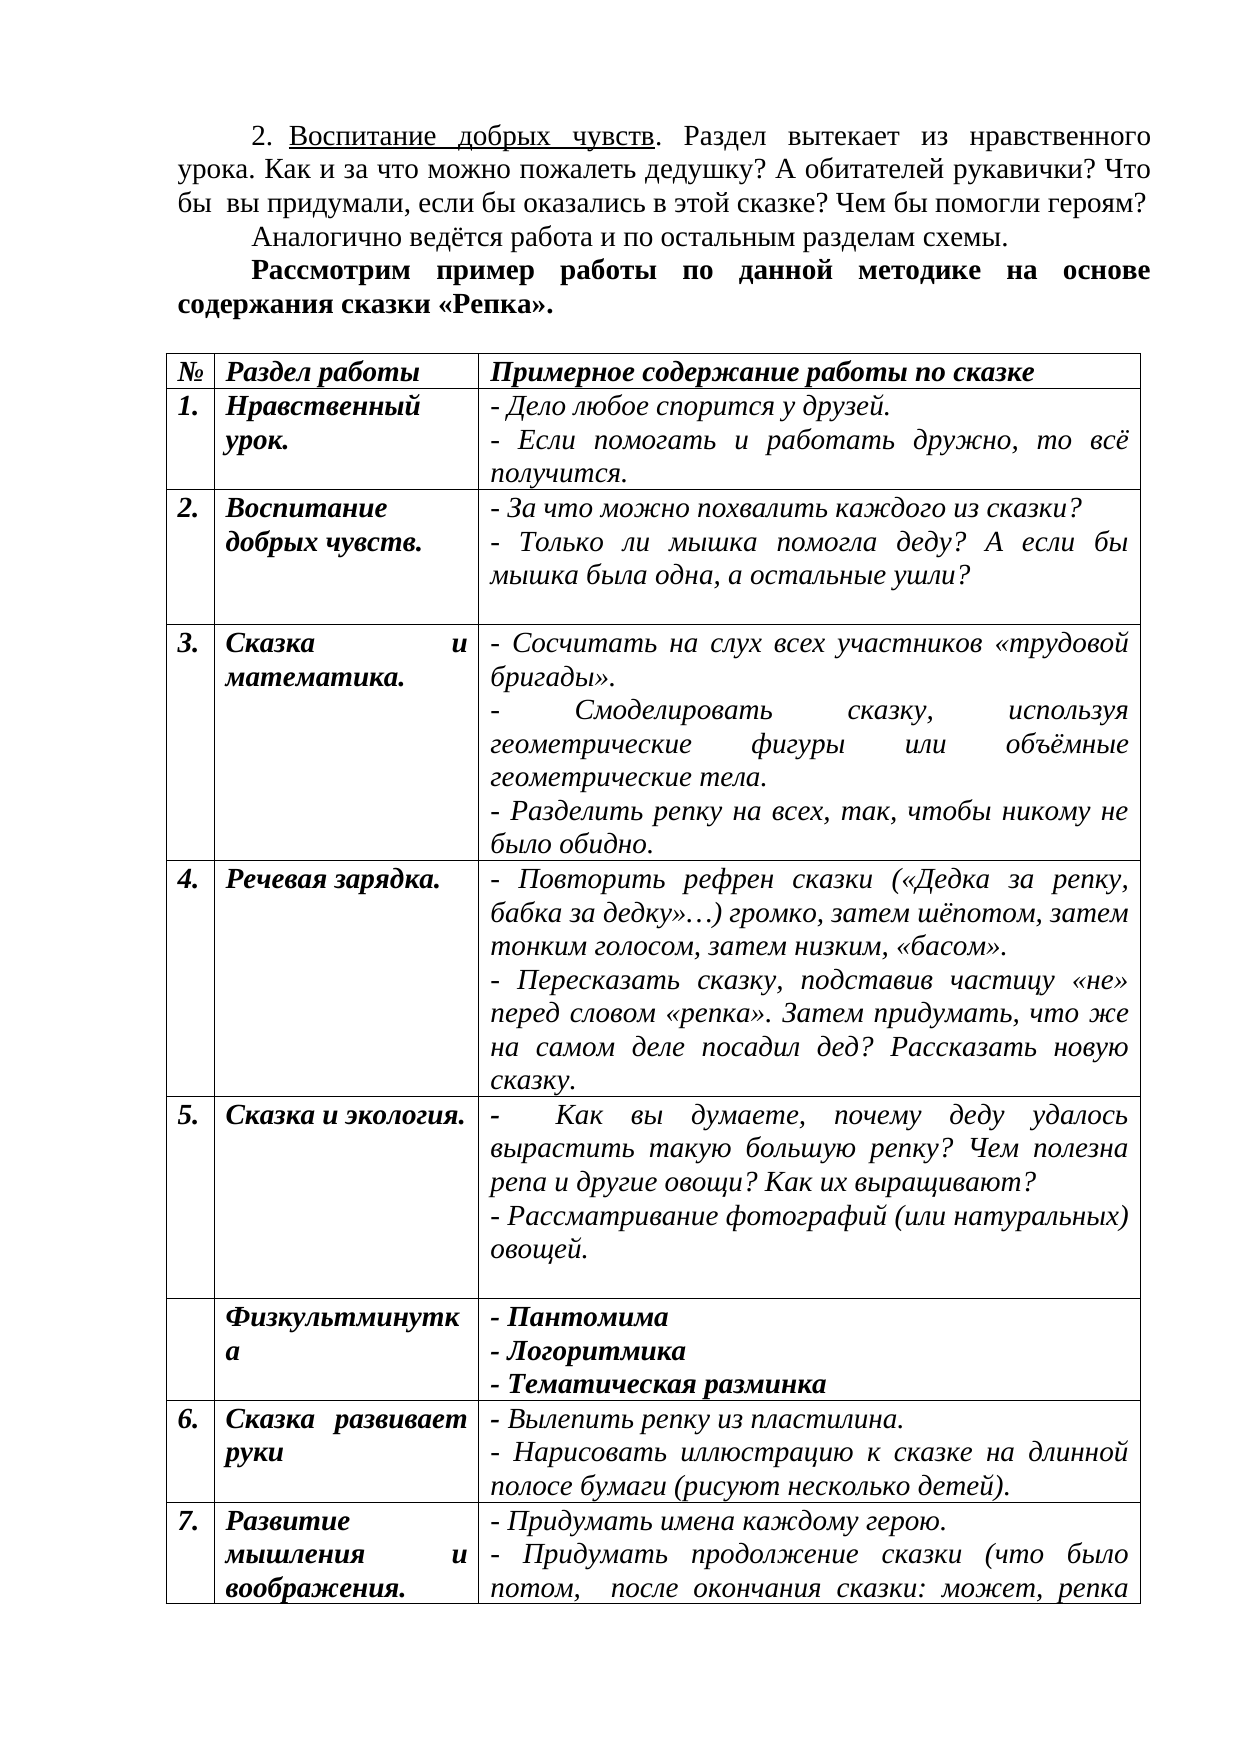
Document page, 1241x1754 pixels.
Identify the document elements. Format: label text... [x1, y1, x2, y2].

text Рассмотрим пример работы по данной методике на основе содержания сказки «Репка». [177, 252, 1152, 319]
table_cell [479, 1503, 1140, 1603]
table_cell Сказка и математика. [215, 625, 478, 860]
table_header Раздел работы [215, 354, 478, 387]
table_cell 7. [167, 1503, 214, 1603]
table_cell Воспитание добрых чувств. [215, 490, 478, 624]
text Аналогично ведётся работа и по остальным разделам схемы. [177, 219, 1152, 252]
table_cell 3. [167, 625, 214, 860]
table_cell Речевая зарядка. [215, 861, 478, 1096]
table_cell Физкультминутка [215, 1299, 478, 1400]
table_cell 6. [167, 1401, 214, 1502]
table_cell - Как вы думаете, почему деду удалось вырастить такую большую репку? Чем полезна репа и другие овощи? Как их выращивают? - Рассматривание фотографий (или натуральных) овощей. [479, 1097, 1140, 1298]
table_header № [167, 354, 214, 387]
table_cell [215, 1503, 478, 1603]
table_header Примерное содержание работы по сказке [479, 354, 1140, 387]
table_cell - Пантомима - Логоритмика - Тематическая разминка [479, 1299, 1140, 1400]
list Воспитание добрых чувств. Раздел вытекает из нравственного урока. Как и за что можно пожалеть дедушку? А обитателей рукавички? Что бы вы придумали, если бы оказались в этой сказке? Чем бы помогли героям? [177, 118, 1152, 219]
table_cell 4. [167, 861, 214, 1096]
table_cell 1. [167, 389, 214, 489]
table_cell Сказка развивает руки [215, 1401, 478, 1502]
table_cell - Повторить рефрен сказки («Дедка за репку, бабка за дедку»…) громко, затем шёпотом, затем тонким голосом, затем низким, «басом». - Пересказать сказку, подставив частицу «не» перед словом «репка». Затем придумать, что же на самом деле посадил дед? Рассказать новую сказку. [479, 861, 1140, 1096]
table_cell - Сосчитать на слух всех участников «трудовой бригады». - Смоделировать сказку, используя геометрические фигуры или объёмные геометрические тела. - Разделить репку на всех, так, чтобы никому не было обидно. [479, 625, 1140, 860]
table_cell Сказка и экология. [215, 1097, 478, 1298]
table_cell Нравственный урок. [215, 389, 478, 489]
table_cell - Вылепить репку из пластилина. - Нарисовать иллюстрацию к сказке на длинной полосе бумаги (рисуют несколько детей). [479, 1401, 1140, 1502]
table_cell - Дело любое спорится у друзей. - Если помогать и работать дружно, то всё получится. [479, 389, 1140, 489]
table_cell [167, 1299, 214, 1400]
table_cell - За что можно похвалить каждого из сказки? - Только ли мышка помогла деду? А если бы мышка была одна, а остальные ушли? [479, 490, 1140, 624]
table_cell 5. [167, 1097, 214, 1298]
table_cell 2. [167, 490, 214, 624]
